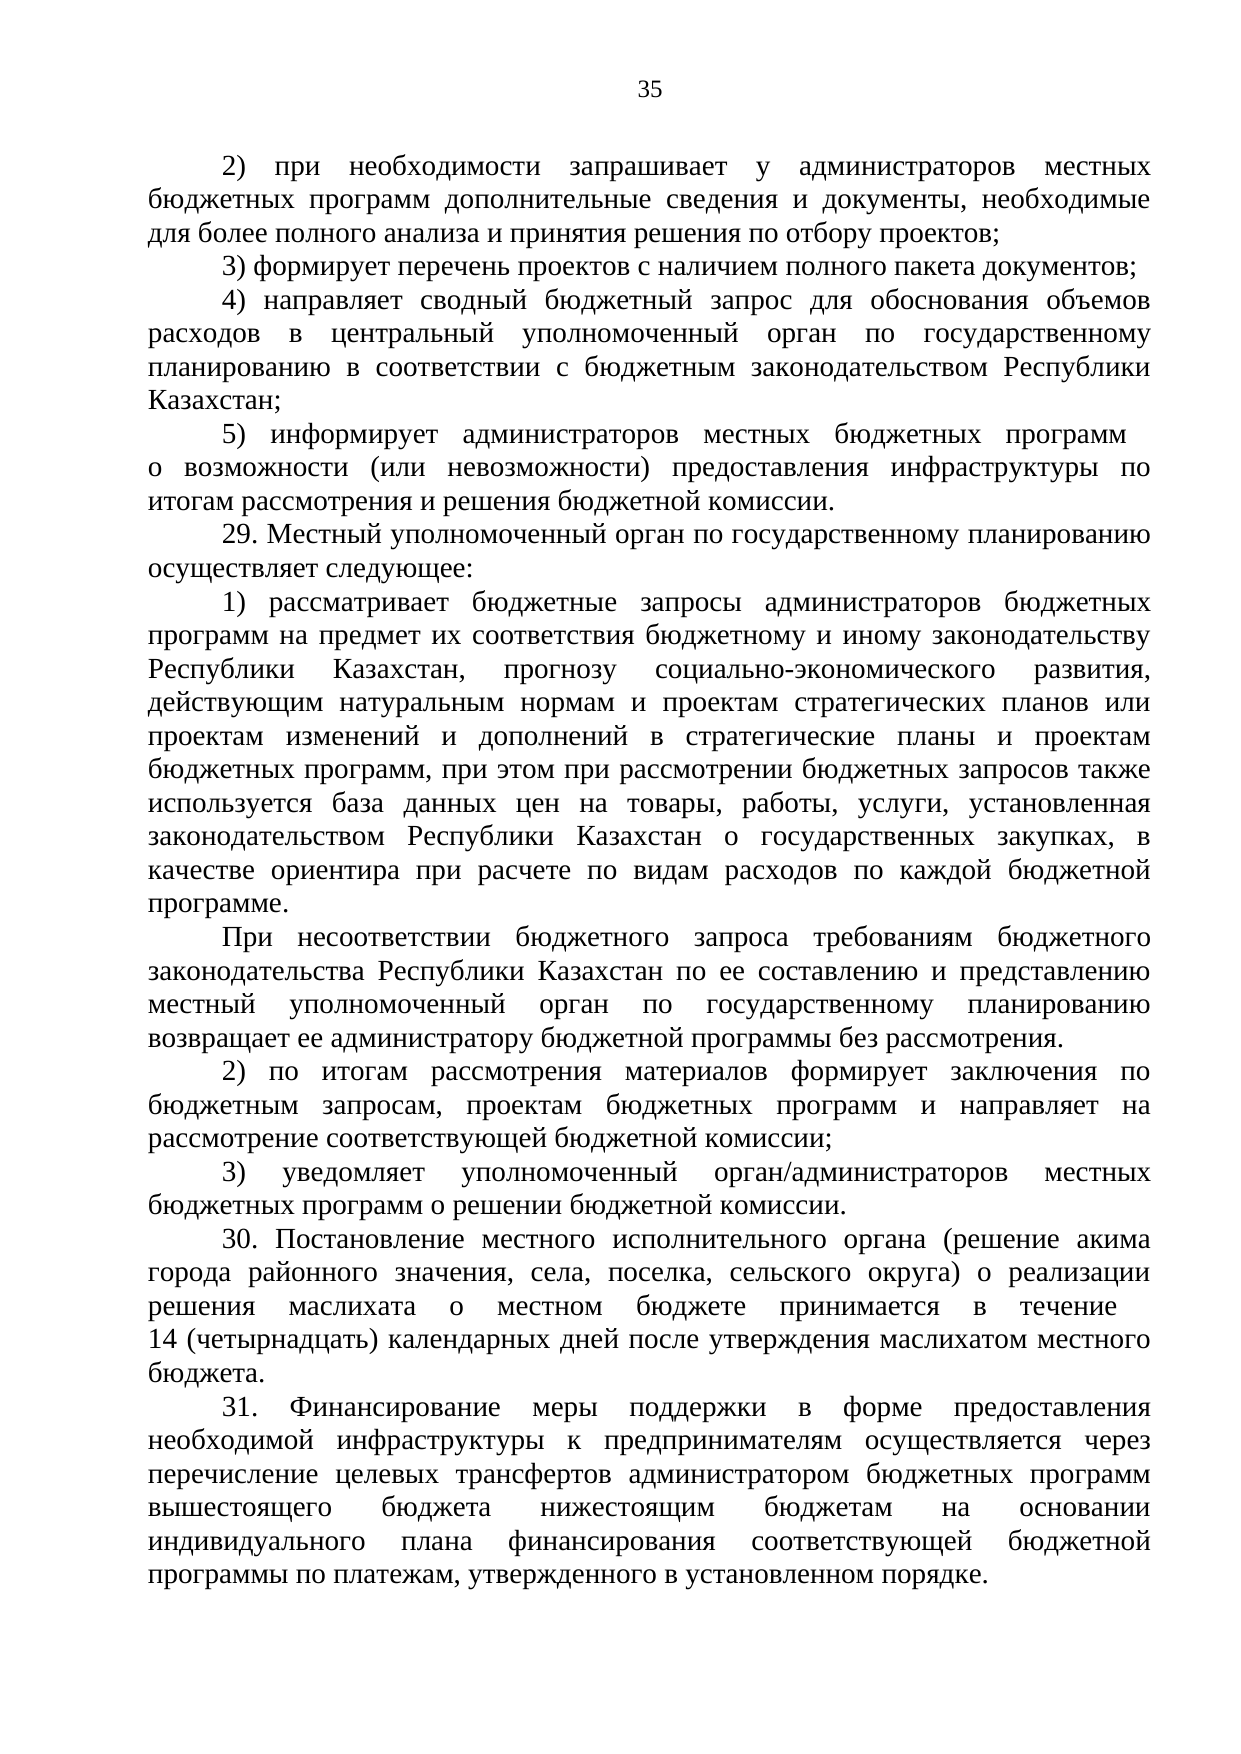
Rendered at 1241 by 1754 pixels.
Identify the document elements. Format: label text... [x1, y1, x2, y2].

text 3) формирует перечень проектов с наличием полного пакета документов; [148, 248, 1152, 282]
text 31. Финансирование меры поддержки в форме предоставления необходимой инфраструктуры к предпринимателям осуществляется через перечисление целевых трансфертов администратором бюджетных программ вышестоящего бюджета нижестоящим бюджетам на основании индивидуального плана финансирования соответствующей бюджетной программы по платежам, утвержденного в установленном порядке. [148, 1389, 1152, 1590]
text 29. Местный уполномоченный орган по государственному планированию осуществляет следующее: [148, 517, 1152, 584]
text 4) направляет сводный бюджетный запрос для обоснования объемов расходов в центральный уполномоченный орган по государственному планированию в соответствии с бюджетным законодательством Республики Казахстан; [148, 282, 1152, 416]
text 3) уведомляет уполномоченный орган/администраторов местных бюджетных программ о решении бюджетной комиссии. [148, 1154, 1152, 1221]
text 2) при необходимости запрашивает у администраторов местных бюджетных программ дополнительные сведения и документы, необходимые для более полного анализа и принятия решения по отбору проектов; [148, 148, 1152, 248]
text 1) рассматривает бюджетные запросы администраторов бюджетных программ на предмет их соответствия бюджетному и иному законодательству Республики Казахстан, прогнозу социально-экономического развития, действующим натуральным нормам и проектам стратегических планов или проектам изменений и дополнений в стратегические планы и проектам бюджетных программ, при этом при рассмотрении бюджетных запросов также используется база данных цен на товары, работы, услуги, установленная законодательством Республики Казахстан о государственных закупках, в качестве ориентира при расчете по видам расходов по каждой бюджетной программе. [148, 584, 1152, 919]
text 30. Постановление местного исполнительного органа (решение акима города районного значения, села, поселка, сельского округа) о реализации решения маслихата о местном бюджете принимается в течение 14 (четырнадцать) календарных дней после утверждения маслихатом местного бюджета. [148, 1221, 1152, 1389]
text 2) по итогам рассмотрения материалов формирует заключения по бюджетным запросам, проектам бюджетных программ и направляет на рассмотрение соответствующей бюджетной комиссии; [148, 1053, 1152, 1154]
text 5) информирует администраторов местных бюджетных программ о возможности (или невозможности) предоставления инфраструктуры по итогам рассмотрения и решения бюджетной комиссии. [148, 416, 1152, 517]
text При несоответствии бюджетного запроса требованиям бюджетного законодательства Республики Казахстан по ее составлению и представлению местный уполномоченный орган по государственному планированию возвращает ее администратору бюджетной программы без рассмотрения. [148, 919, 1152, 1053]
